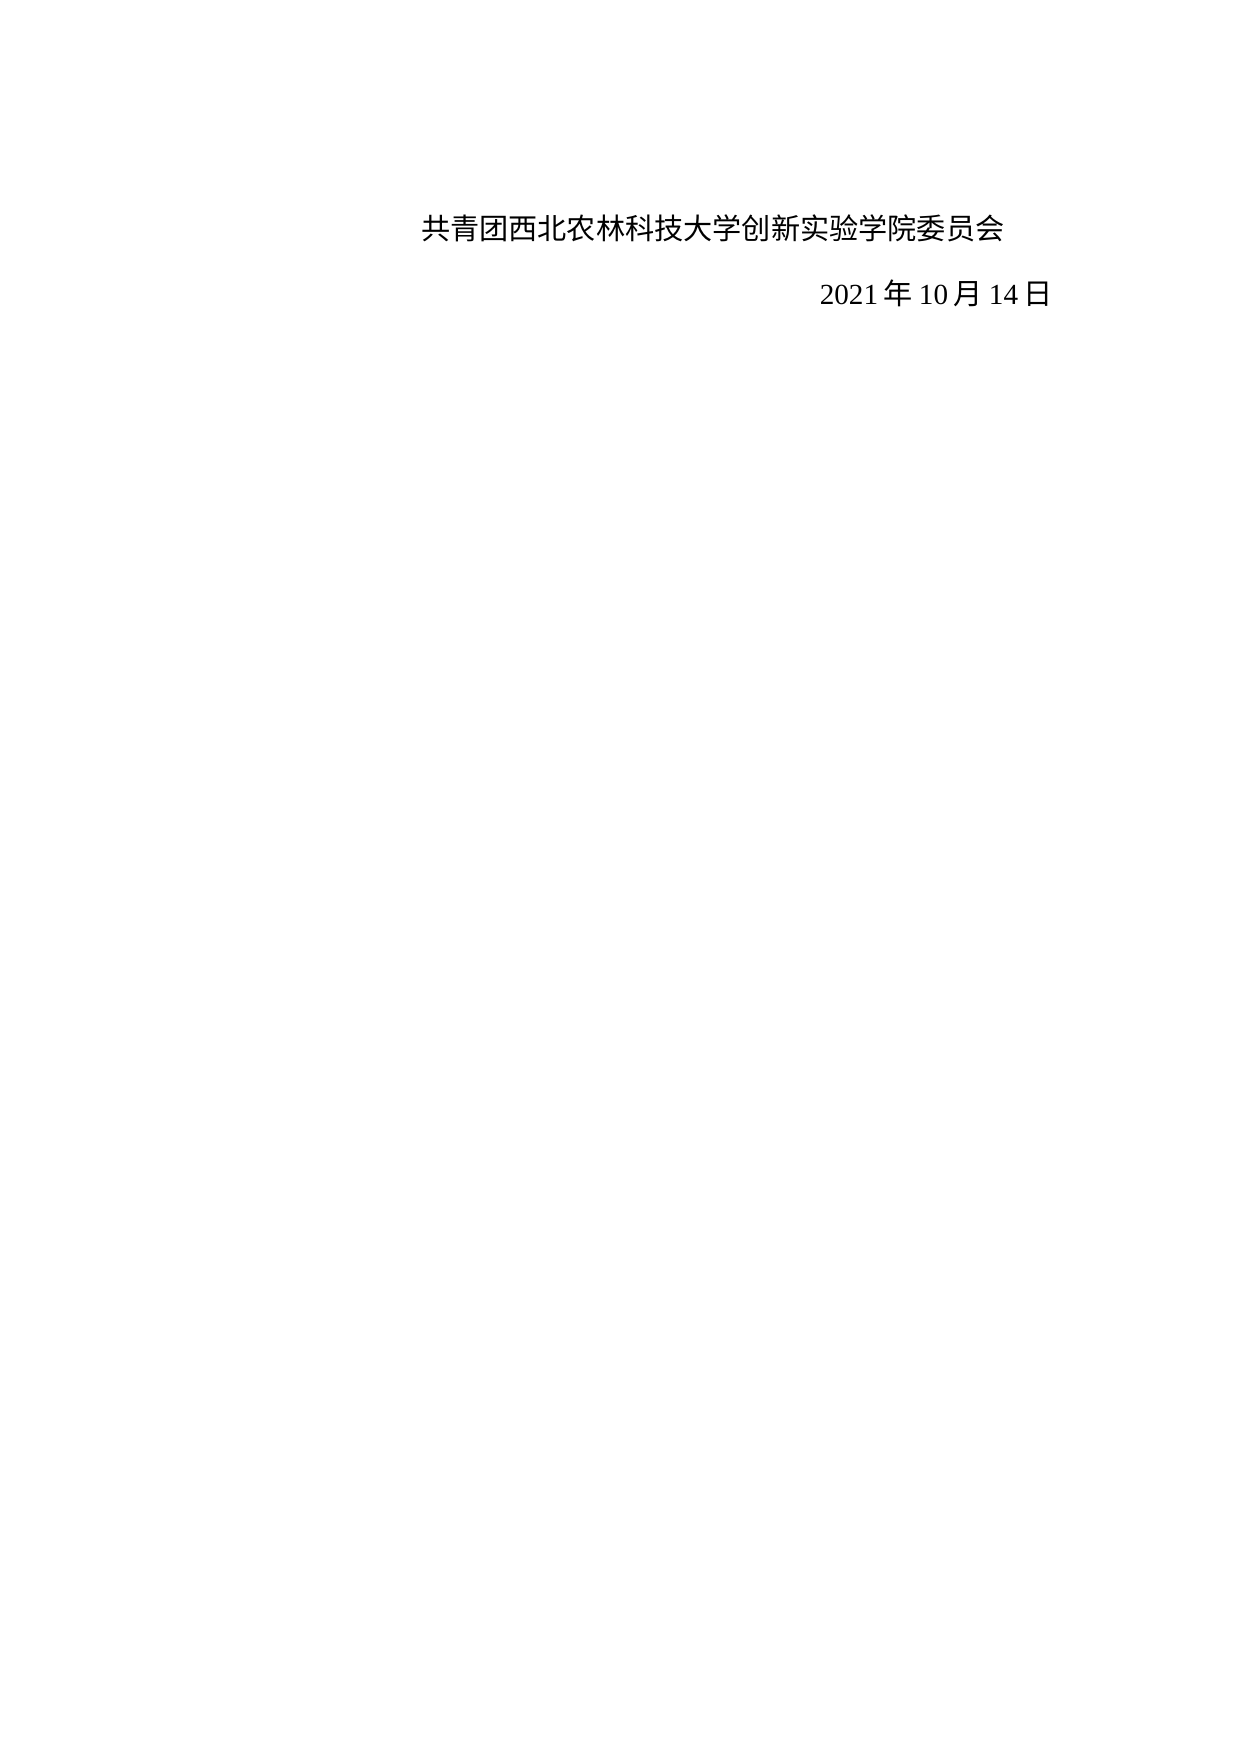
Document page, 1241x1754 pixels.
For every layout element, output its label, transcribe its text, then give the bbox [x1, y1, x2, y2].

text 共青团西北农林科技大学创新实验学院委员会 [187, 194, 1053, 259]
text 2021年10月14日 [187, 259, 1053, 324]
